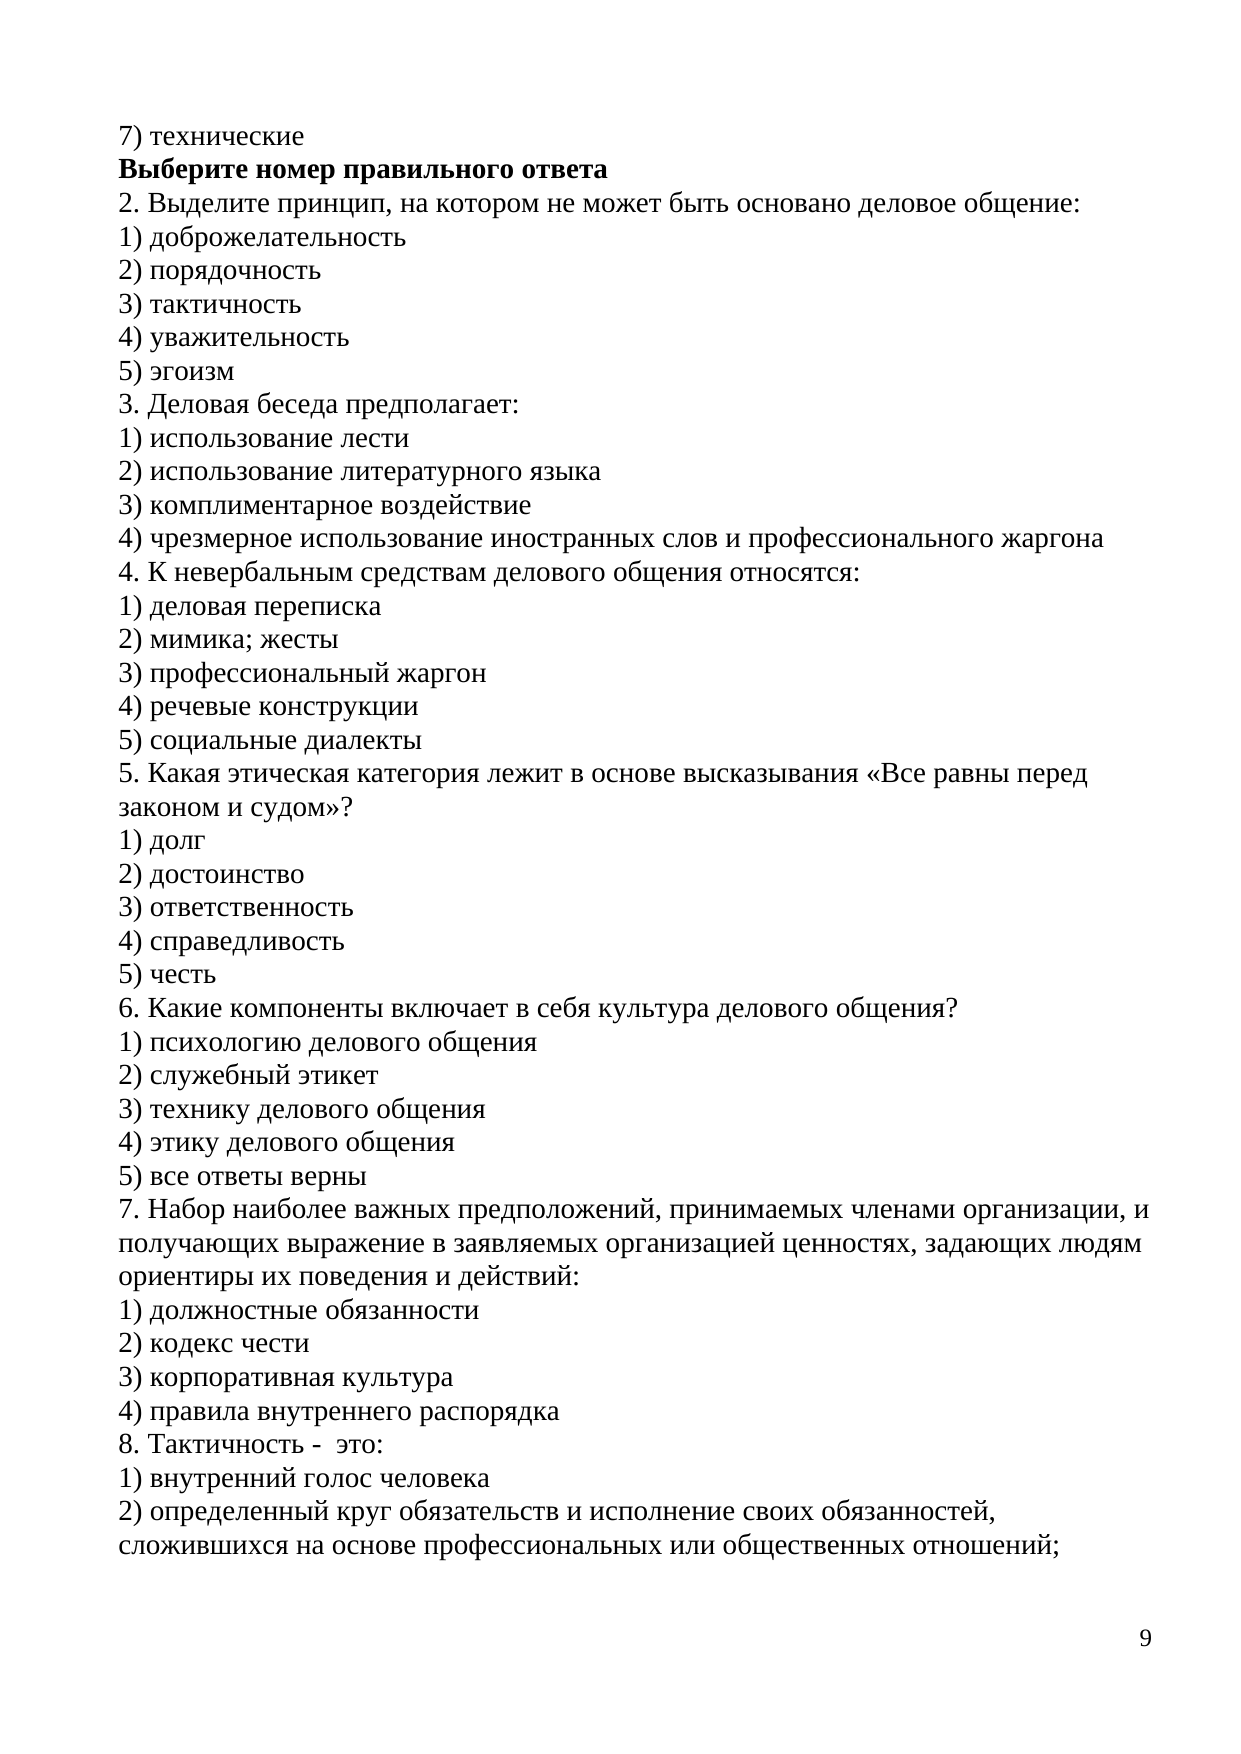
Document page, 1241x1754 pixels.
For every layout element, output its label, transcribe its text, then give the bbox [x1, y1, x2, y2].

text 5) эгоизм [118, 353, 1152, 386]
text 3) технику делового общения [118, 1091, 1152, 1124]
text 2) служебный этикет [118, 1057, 1152, 1091]
text 3) тактичность [118, 286, 1152, 319]
text 4) чрезмерное использование иностранных слов и профессионального жаргона [118, 521, 1152, 554]
text 4. К невербальным средствам делового общения относятся: [118, 554, 1152, 588]
text 2. Выделите принцип, на котором не может быть основано деловое общение: [118, 185, 1152, 219]
text 8. Тактичность - это: [118, 1426, 1152, 1460]
text 7) технические [118, 118, 1152, 152]
text 5) все ответы верны [118, 1158, 1152, 1191]
text 2) достоинство [118, 856, 1152, 889]
text 5. Какая этическая категория лежит в основе высказывания «Все равны перед законом и судом»? [118, 755, 1152, 822]
text 1) долг [118, 822, 1152, 856]
text 3) профессиональный жаргон [118, 655, 1152, 688]
text 4) этику делового общения [118, 1124, 1152, 1158]
text 2) порядочность [118, 252, 1152, 286]
text 6. Какие компоненты включает в себя культура делового общения? [118, 990, 1152, 1024]
text 4) справедливость [118, 923, 1152, 957]
text Выберите номер правильного ответа [118, 152, 1152, 185]
text 1) деловая переписка [118, 588, 1152, 621]
text 4) уважительность [118, 319, 1152, 353]
text 2) мимика; жесты [118, 621, 1152, 655]
text 7. Набор наиболее важных предположений, принимаемых членами организации, и получающих выражение в заявляемых организацией ценностях, задающих людям ориентиры их поведения и действий: [118, 1191, 1152, 1292]
text 1) должностные обязанности [118, 1292, 1152, 1326]
text 4) правила внутреннего распорядка [118, 1393, 1152, 1426]
text 5) социальные диалекты [118, 722, 1152, 755]
text 3. Деловая беседа предполагает: [118, 386, 1152, 420]
text 3) комплиментарное воздействие [118, 487, 1152, 521]
text 1) доброжелательность [118, 219, 1152, 252]
text 1) психологию делового общения [118, 1024, 1152, 1057]
text 2) кодекс чести [118, 1326, 1152, 1359]
text 2) определенный круг обязательств и исполнение своих обязанностей, сложившихся на основе профессиональных или общественных отношений; [118, 1493, 1152, 1560]
text 1) внутренний голос человека [118, 1460, 1152, 1493]
text 5) честь [118, 957, 1152, 990]
text 4) речевые конструкции [118, 688, 1152, 722]
text 3) ответственность [118, 889, 1152, 923]
text 2) использование литературного языка [118, 453, 1152, 487]
text 3) корпоративная культура [118, 1359, 1152, 1393]
text 1) использование лести [118, 420, 1152, 453]
